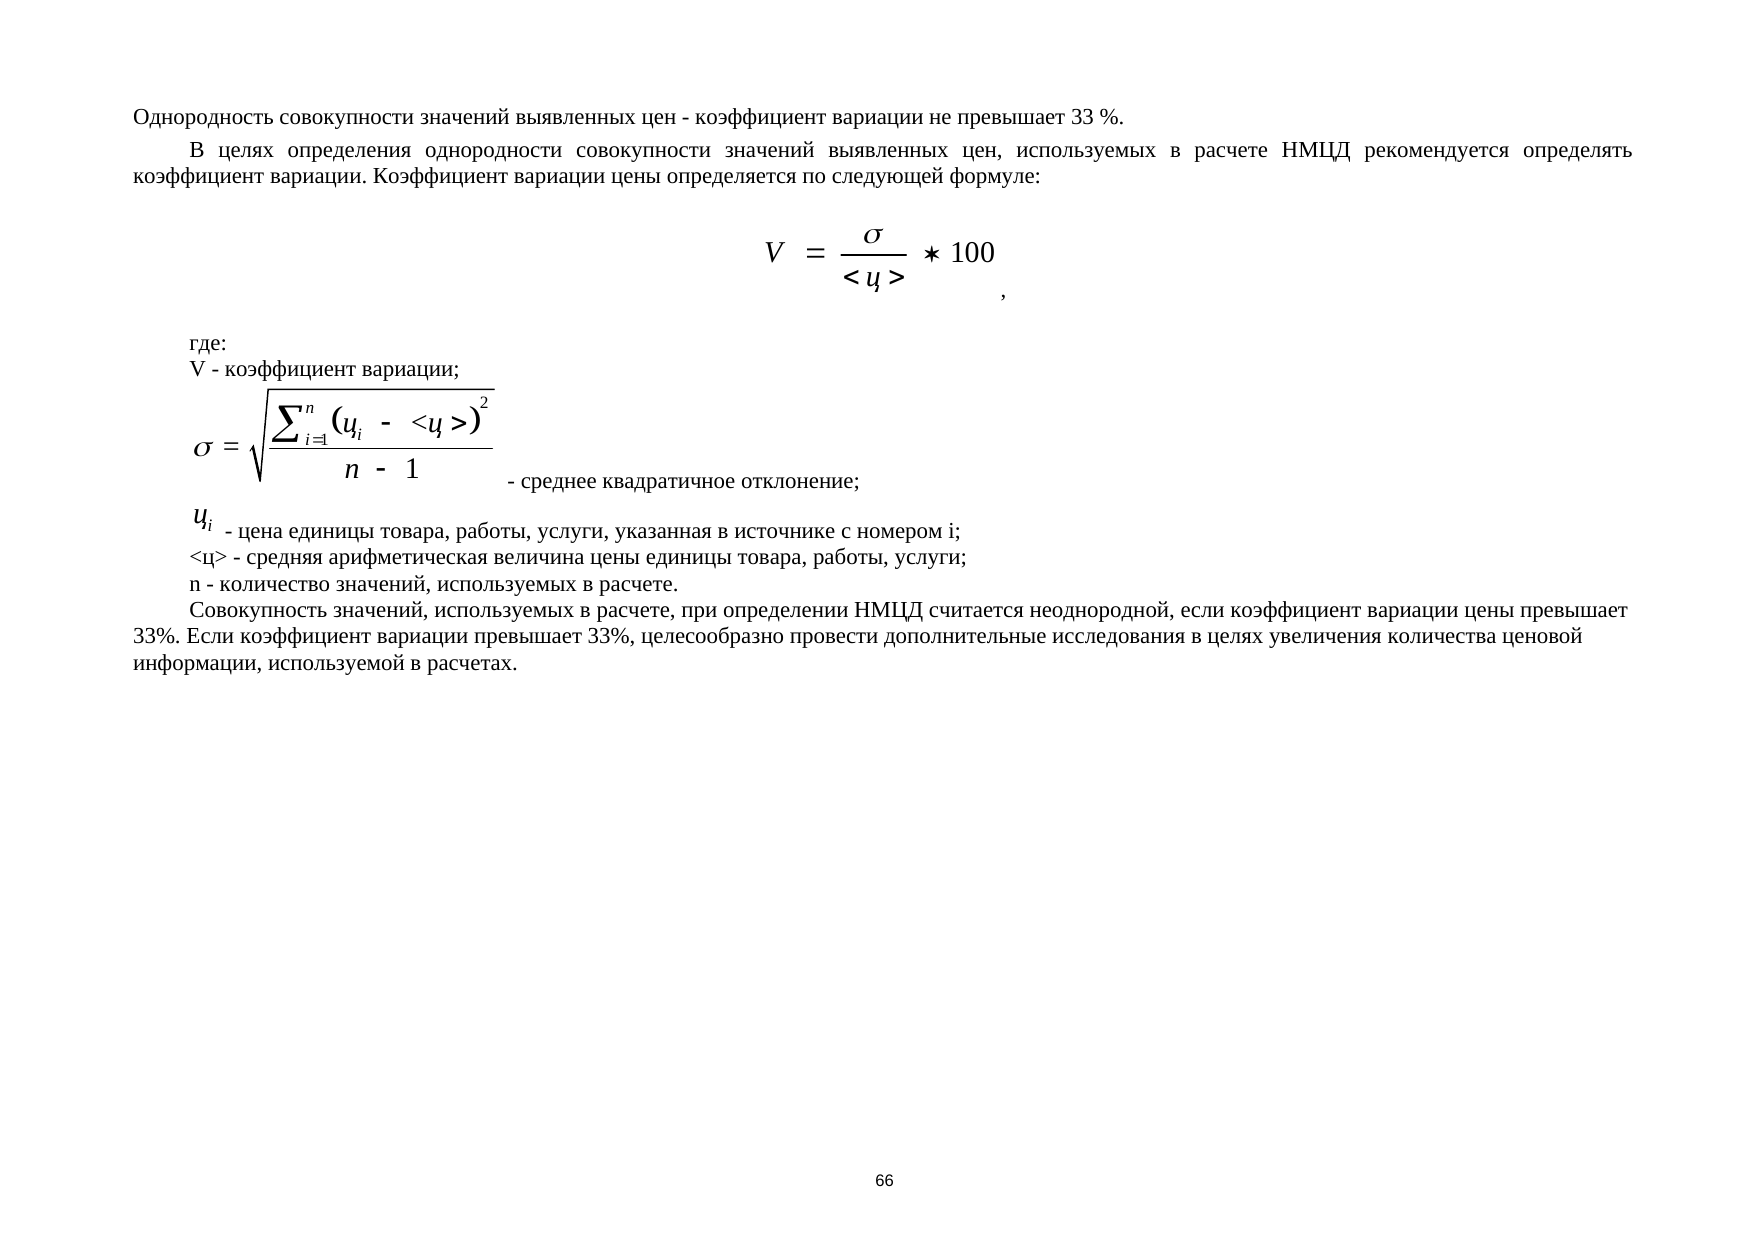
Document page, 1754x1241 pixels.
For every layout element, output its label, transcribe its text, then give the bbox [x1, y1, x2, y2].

text , [133, 215, 1636, 303]
text - цена единицы товара, работы, услуги, указанная в источнике с номером i; [133, 493, 1636, 543]
text - среднее квадратичное отклонение; [133, 382, 1636, 493]
text Совокупность значений, используемых в расчете, при определении НМЦД считается неоднородной, если коэффициент вариации цены превышает 33%. Если коэффициент вариации превышает 33%, целесообразно провести дополнительные исследования в целях увеличения количества ценовой информации, используемой в расчетах. [133, 596, 1636, 675]
text Однородность совокупности значений выявленных цен - коэффициент вариации не превышает 33 %. [133, 103, 1636, 129]
text В целях определения однородности совокупности значений выявленных цен, используемых в расчете НМЦД рекомендуется определять коэффициент вариации. Коэффициент вариации цены определяется по следующей формуле: [133, 136, 1636, 188]
text V - коэффициент вариации; [133, 355, 1636, 382]
text где: [133, 329, 1636, 355]
text <ц> - средняя арифметическая величина цены единицы товара, работы, услуги; [133, 543, 1636, 570]
text n - количество значений, используемых в расчете. [133, 570, 1636, 596]
